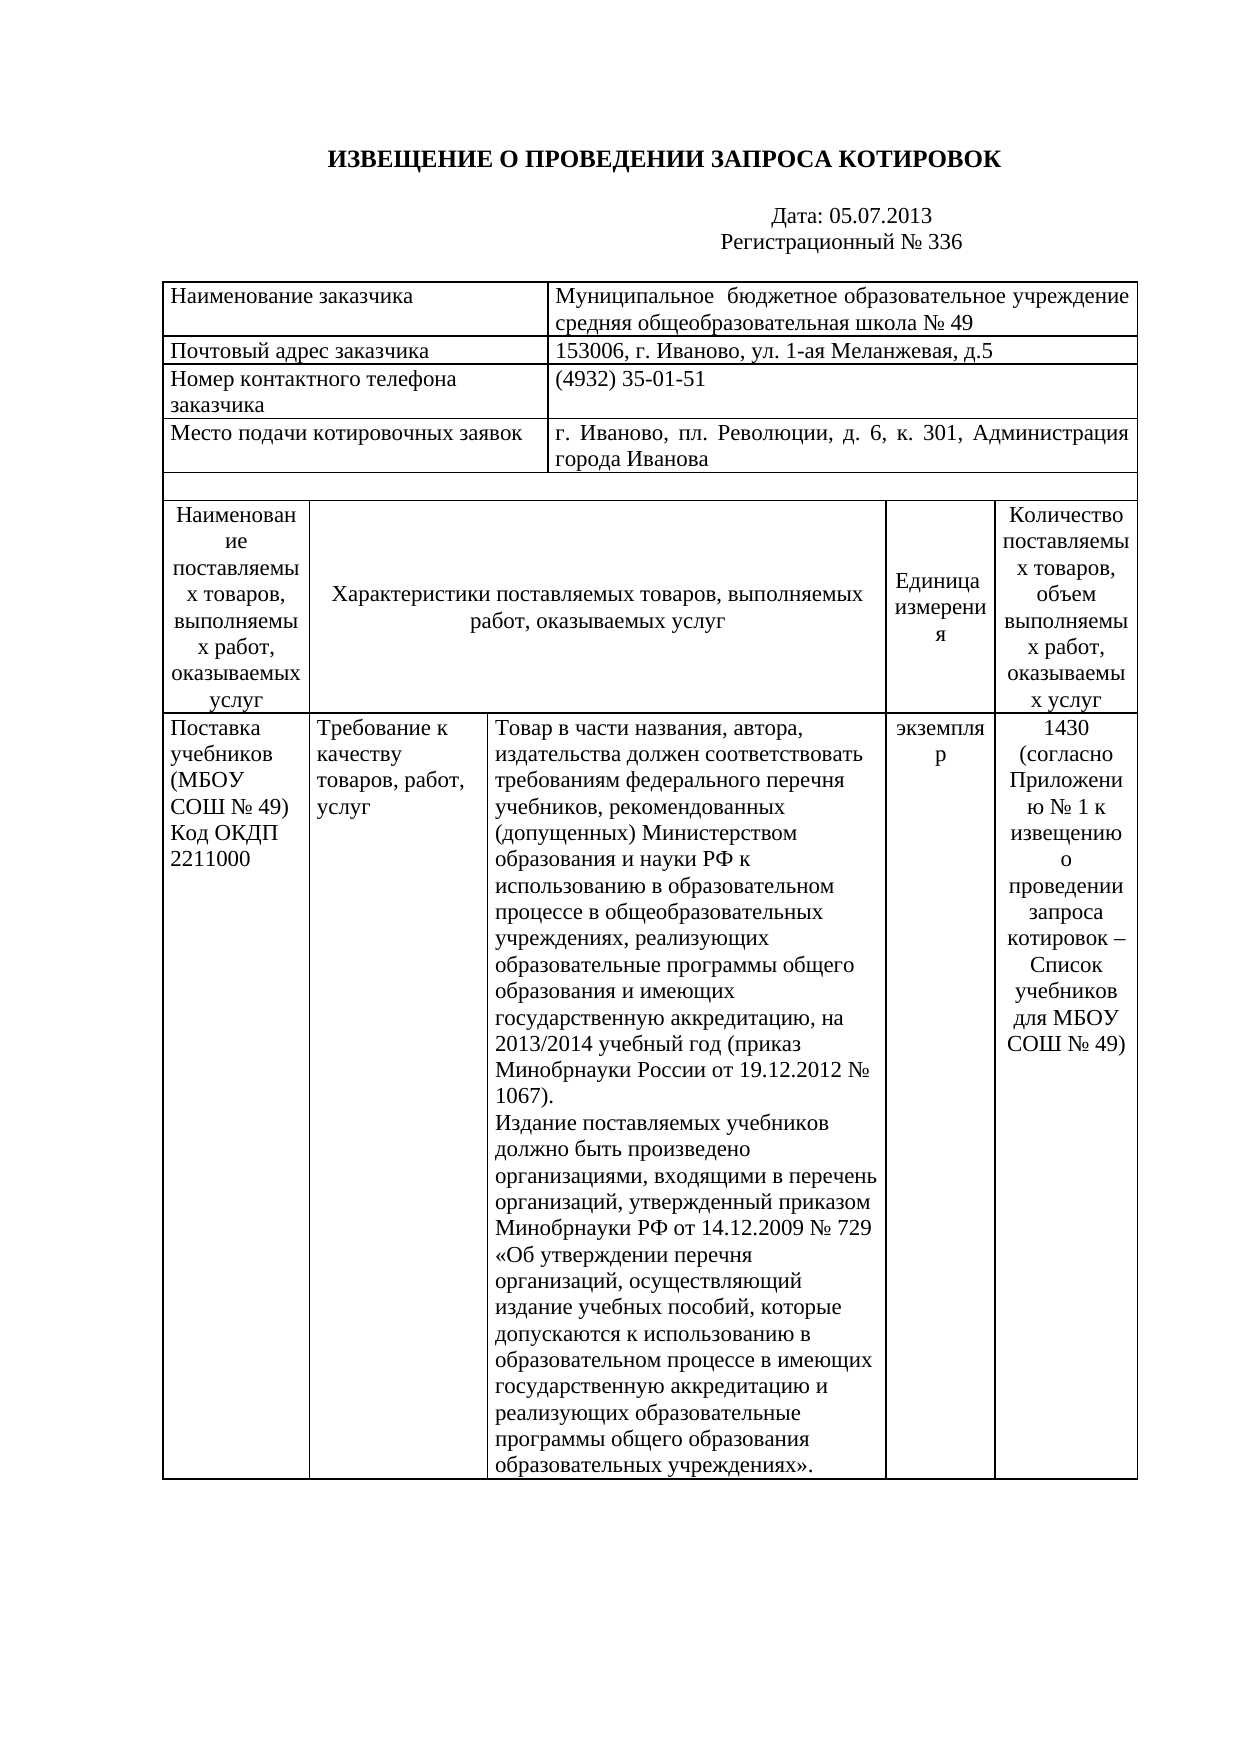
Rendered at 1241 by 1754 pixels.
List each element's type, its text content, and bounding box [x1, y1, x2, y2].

text ИЗВЕЩЕНИЕ О ПРОВЕДЕНИИ ЗАПРОСА КОТИРОВОК [177, 144, 1152, 173]
table_cell Место подачи котировочных заявок [164, 419, 547, 472]
table_cell Требование к качеству товаров, работ, услуг [310, 714, 487, 1478]
text Регистрационный № 336 [177, 228, 1152, 255]
text Дата: 05.07.2013 [177, 202, 1152, 228]
table_cell Номер контактного телефона заказчика [164, 365, 547, 417]
table_cell г. Иваново, пл. Революции, д. 6, к. 301, Администрация города Иванова [549, 419, 1137, 472]
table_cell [164, 714, 309, 1478]
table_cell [996, 714, 1137, 1478]
table_cell (4932) 35-01-51 [549, 365, 1137, 417]
table_cell Единица измерения [887, 501, 994, 712]
table_cell [164, 473, 1137, 500]
table_cell экземпляр [887, 714, 994, 1478]
table_cell Характеристики поставляемых товаров, выполняемых работ, оказываемых услуг [310, 501, 885, 712]
table_cell 153006, г. Иваново, ул. 1-ая Меланжевая, д.5 [549, 337, 1137, 363]
table_cell Количество поставляемых товаров, объем выполняемых работ, оказываемых услуг [996, 501, 1137, 712]
table_cell Почтовый адрес заказчика [164, 337, 547, 363]
table_header Муниципальное бюджетное образовательное учреждение средняя общеобразовательная школа № 49 [549, 283, 1137, 335]
table_cell Наименование поставляемых товаров, выполняемых работ, оказываемых услуг [164, 501, 309, 712]
table_cell Товар в части названия, автора, издательства должен соответствовать требованиям федерального перечня учебников, рекомендованных (допущенных) Министерством образования и науки РФ к использованию в образовательном процессе в общеобразовательных учреждениях, реализующих образовательные программы общего образования и имеющих государственную аккредитацию, на 2013/2014 учебный год (приказ Минобрнауки России от 19.12.2012 № 1067). Издание поставляемых учебников должно быть произведено организациями, входящими в перечень организаций, утвержденный приказом Минобрнауки РФ от 14.12.2009 № 729 «Об утверждении перечня организаций, осуществляющий издание учебных пособий, которые допускаются к использованию в образовательном процессе в имеющих государственную аккредитацию и реализующих образовательные программы общего образования образовательных учреждениях». [488, 714, 885, 1478]
table_header Наименование заказчика [164, 283, 547, 335]
